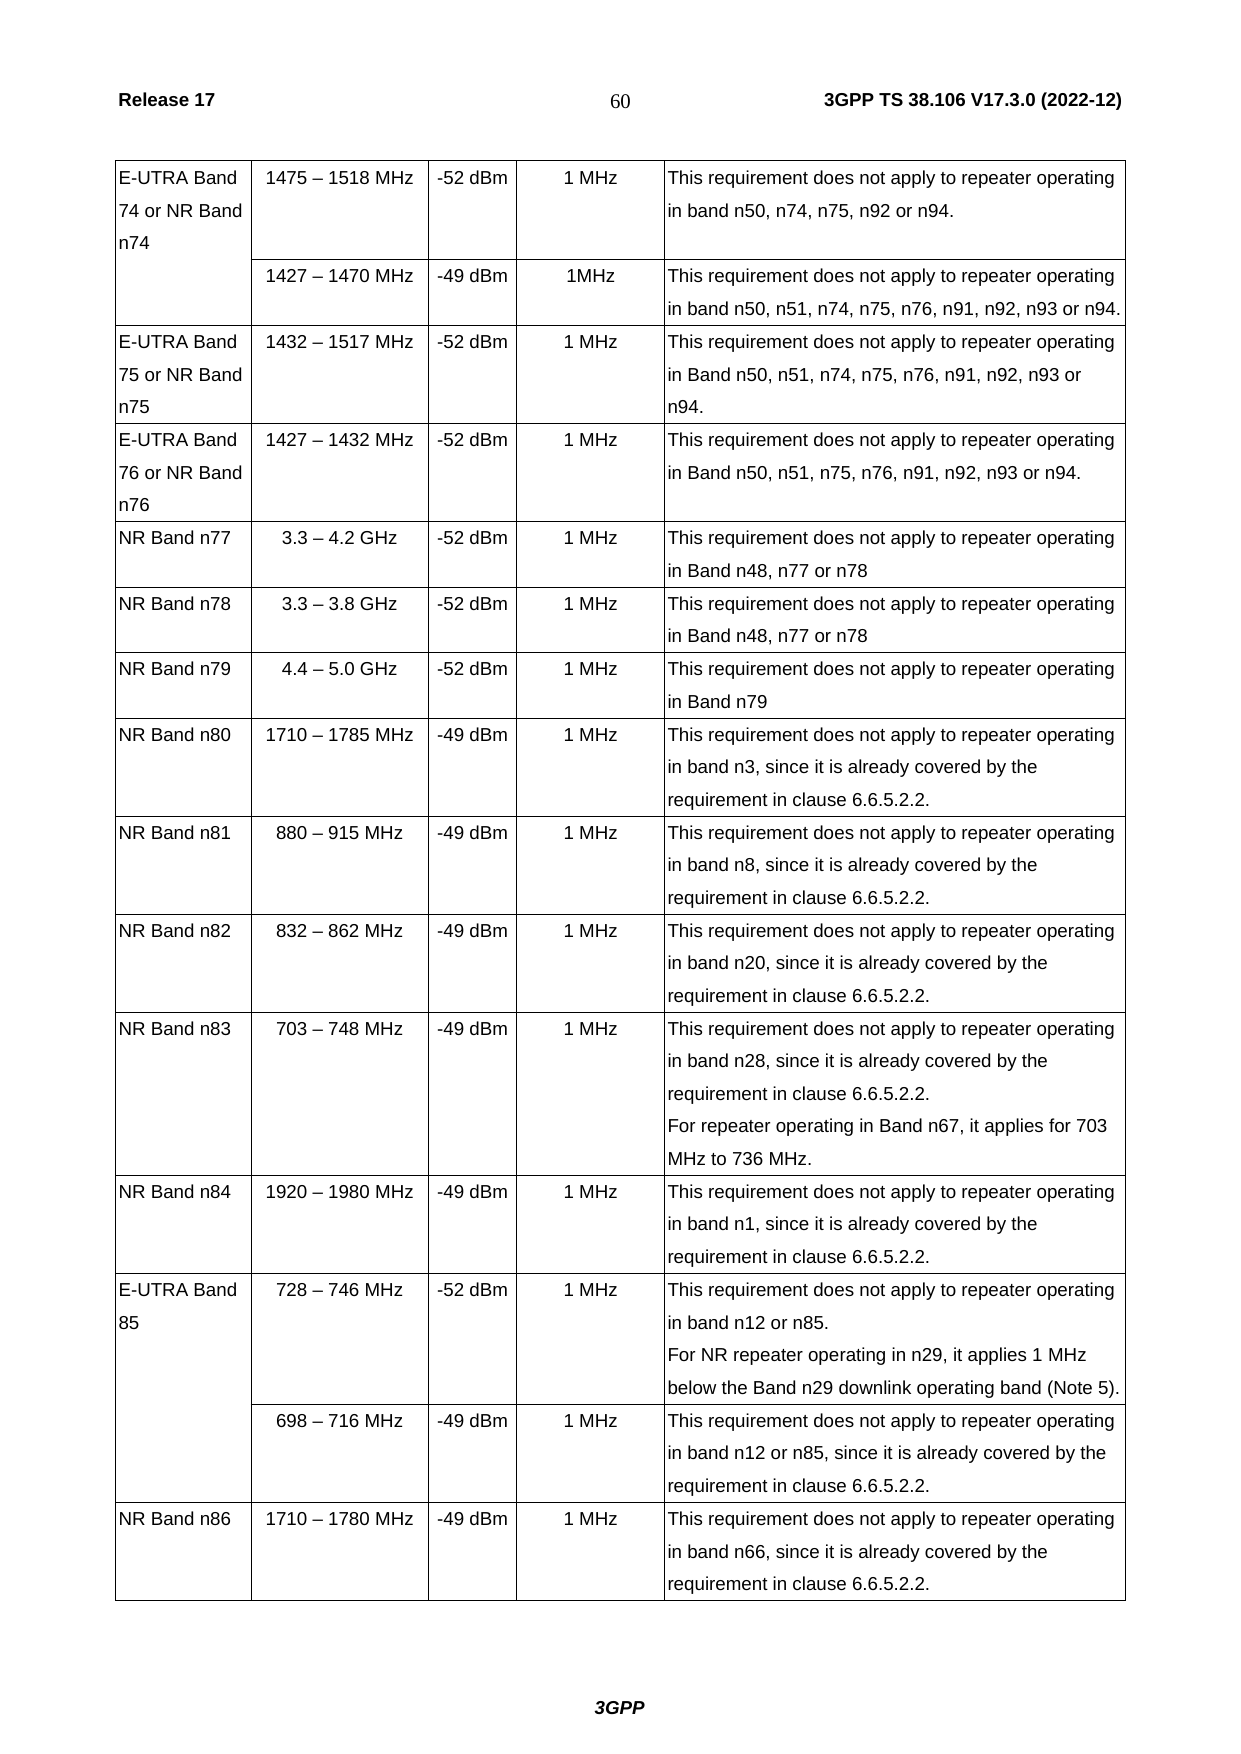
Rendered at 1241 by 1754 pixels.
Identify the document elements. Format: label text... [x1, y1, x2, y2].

table_cell This requirement does not apply to repeater operating in band n12 or n85. For NR repeater operating in n29, it applies 1 MHz below the Band n29 downlink operating band (Note 5). [665, 1274, 1125, 1404]
table_cell This requirement does not apply to repeater operating in Band n48, n77 or n78 [665, 522, 1125, 587]
table_cell E-UTRA Band 74 or NR Band n74 [116, 161, 251, 259]
table_cell -49 dBm [429, 719, 516, 816]
table_cell NR Band n86 [116, 1503, 251, 1600]
table_cell 1 MHz [517, 1405, 664, 1502]
table_cell -52 dBm [429, 326, 516, 423]
table_cell -49 dBm [429, 817, 516, 914]
table_cell NR Band n80 [116, 719, 251, 816]
table_cell 1 MHz [517, 522, 664, 587]
table_cell [116, 1404, 251, 1502]
table_cell -52 dBm [429, 653, 516, 718]
table_cell -52 dBm [429, 588, 516, 652]
table_cell -52 dBm [429, 522, 516, 587]
table_cell 4.4 – 5.0 GHz [252, 653, 428, 718]
table_cell 1 MHz [517, 326, 664, 423]
table_cell 3.3 – 4.2 GHz [252, 522, 428, 587]
table_cell 1432 – 1517 MHz [252, 326, 428, 423]
table_cell This requirement does not apply to repeater operating in band n66, since it is already covered by the requirement in clause 6.6.5.2.2. [665, 1503, 1125, 1600]
table_cell 1 MHz [517, 161, 664, 259]
table_cell 1 MHz [517, 1274, 664, 1404]
table_cell -49 dBm [429, 915, 516, 1012]
table_cell 1 MHz [517, 1503, 664, 1600]
table_cell -49 dBm [429, 1405, 516, 1502]
table_cell 703 – 748 MHz [252, 1013, 428, 1175]
table_cell 1427 – 1470 MHz [252, 260, 428, 324]
table_cell -49 dBm [429, 1013, 516, 1175]
table_cell NR Band n78 [116, 588, 251, 652]
table_cell This requirement does not apply to repeater operating in Band n50, n51, n74, n75, n76, n91, n92, n93 or n94. [665, 326, 1125, 423]
table_cell -49 dBm [429, 1503, 516, 1600]
table_cell E-UTRA Band 75 or NR Band n75 [116, 326, 251, 423]
table_cell -52 dBm [429, 1274, 516, 1404]
table_cell This requirement does not apply to repeater operating in band n50, n74, n75, n92 or n94. [665, 161, 1125, 259]
table_cell [116, 259, 251, 324]
table_cell 1475 – 1518 MHz [252, 161, 428, 259]
table_cell 1 MHz [517, 719, 664, 816]
table_cell This requirement does not apply to repeater operating in band n50, n51, n74, n75, n76, n91, n92, n93 or n94. [665, 260, 1125, 324]
table_cell 1 MHz [517, 1176, 664, 1273]
table_cell 1710 – 1785 MHz [252, 719, 428, 816]
table_cell NR Band n82 [116, 915, 251, 1012]
table_cell This requirement does not apply to repeater operating in band n28, since it is already covered by the requirement in clause 6.6.5.2.2. For repeater operating in Band n67, it applies for 703 MHz to 736 MHz. [665, 1013, 1125, 1175]
table_cell This requirement does not apply to repeater operating in band n8, since it is already covered by the requirement in clause 6.6.5.2.2. [665, 817, 1125, 914]
table_cell This requirement does not apply to repeater operating in band n20, since it is already covered by the requirement in clause 6.6.5.2.2. [665, 915, 1125, 1012]
table_cell 3.3 – 3.8 GHz [252, 588, 428, 652]
table_cell 1427 – 1432 MHz [252, 424, 428, 521]
table_cell 1MHz [517, 260, 664, 324]
table_cell 698 – 716 MHz [252, 1405, 428, 1502]
table_cell 1 MHz [517, 653, 664, 718]
table_cell This requirement does not apply to repeater operating in Band n79 [665, 653, 1125, 718]
table_cell This requirement does not apply to repeater operating in band n1, since it is already covered by the requirement in clause 6.6.5.2.2. [665, 1176, 1125, 1273]
table_cell -49 dBm [429, 1176, 516, 1273]
table_cell -52 dBm [429, 161, 516, 259]
table_cell NR Band n79 [116, 653, 251, 718]
table_cell 728 – 746 MHz [252, 1274, 428, 1404]
table_cell E-UTRA Band 85 [116, 1274, 251, 1404]
table_cell NR Band n84 [116, 1176, 251, 1273]
table_cell This requirement does not apply to repeater operating in band n12 or n85, since it is already covered by the requirement in clause 6.6.5.2.2. [665, 1405, 1125, 1502]
table_cell NR Band n77 [116, 522, 251, 587]
table_cell 1 MHz [517, 1013, 664, 1175]
table_cell 1 MHz [517, 588, 664, 652]
table_cell NR Band n83 [116, 1013, 251, 1175]
table_cell 1 MHz [517, 817, 664, 914]
table_cell This requirement does not apply to repeater operating in band n3, since it is already covered by the requirement in clause 6.6.5.2.2. [665, 719, 1125, 816]
table_cell This requirement does not apply to repeater operating in Band n50, n51, n75, n76, n91, n92, n93 or n94. [665, 424, 1125, 521]
table_cell NR Band n81 [116, 817, 251, 914]
table_cell 880 – 915 MHz [252, 817, 428, 914]
table_cell -52 dBm [429, 424, 516, 521]
table_cell 832 – 862 MHz [252, 915, 428, 1012]
table_cell 1 MHz [517, 915, 664, 1012]
table_cell 1920 – 1980 MHz [252, 1176, 428, 1273]
table_cell 1 MHz [517, 424, 664, 521]
table_cell This requirement does not apply to repeater operating in Band n48, n77 or n78 [665, 588, 1125, 652]
table_cell E-UTRA Band 76 or NR Band n76 [116, 424, 251, 521]
table_cell 1710 – 1780 MHz [252, 1503, 428, 1600]
table_cell -49 dBm [429, 260, 516, 324]
